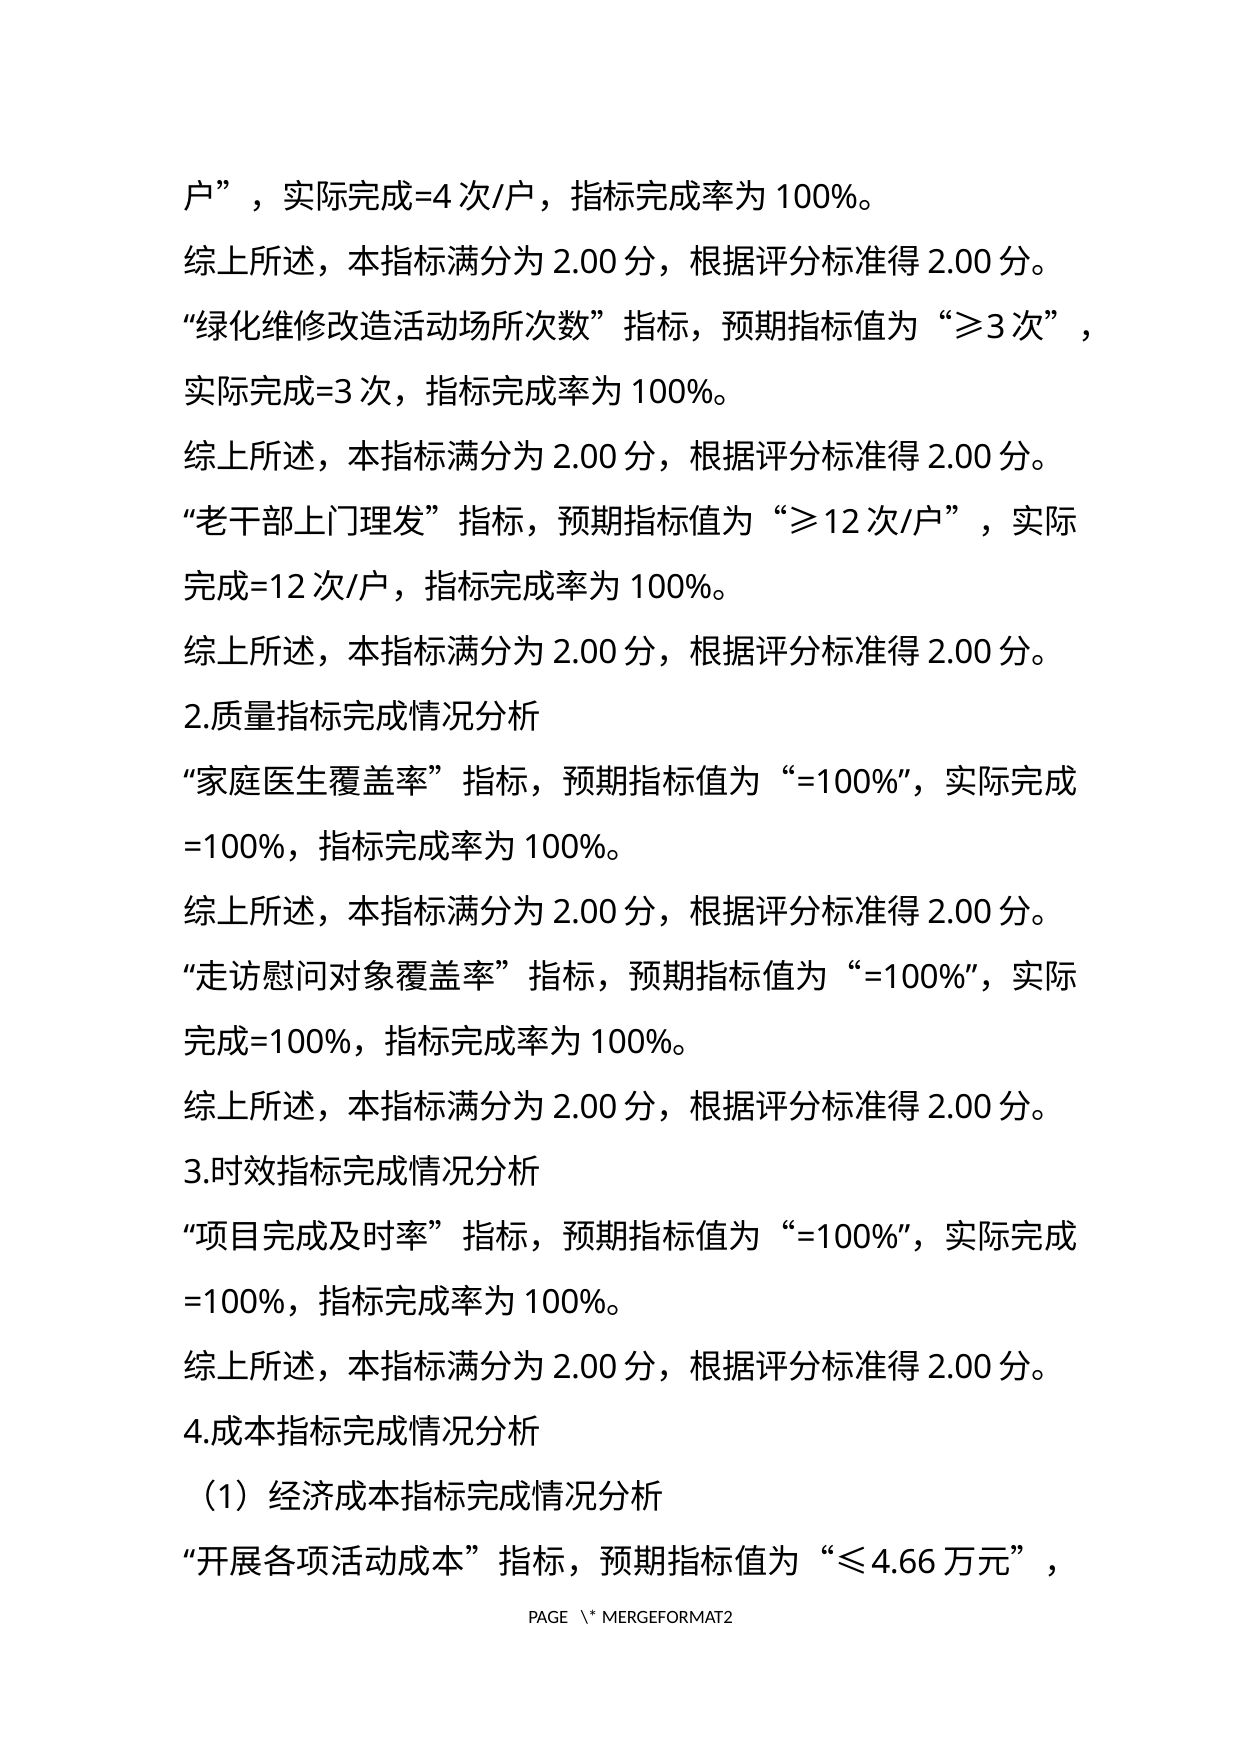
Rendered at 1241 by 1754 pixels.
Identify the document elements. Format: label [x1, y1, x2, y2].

text [183, 162, 1078, 1592]
